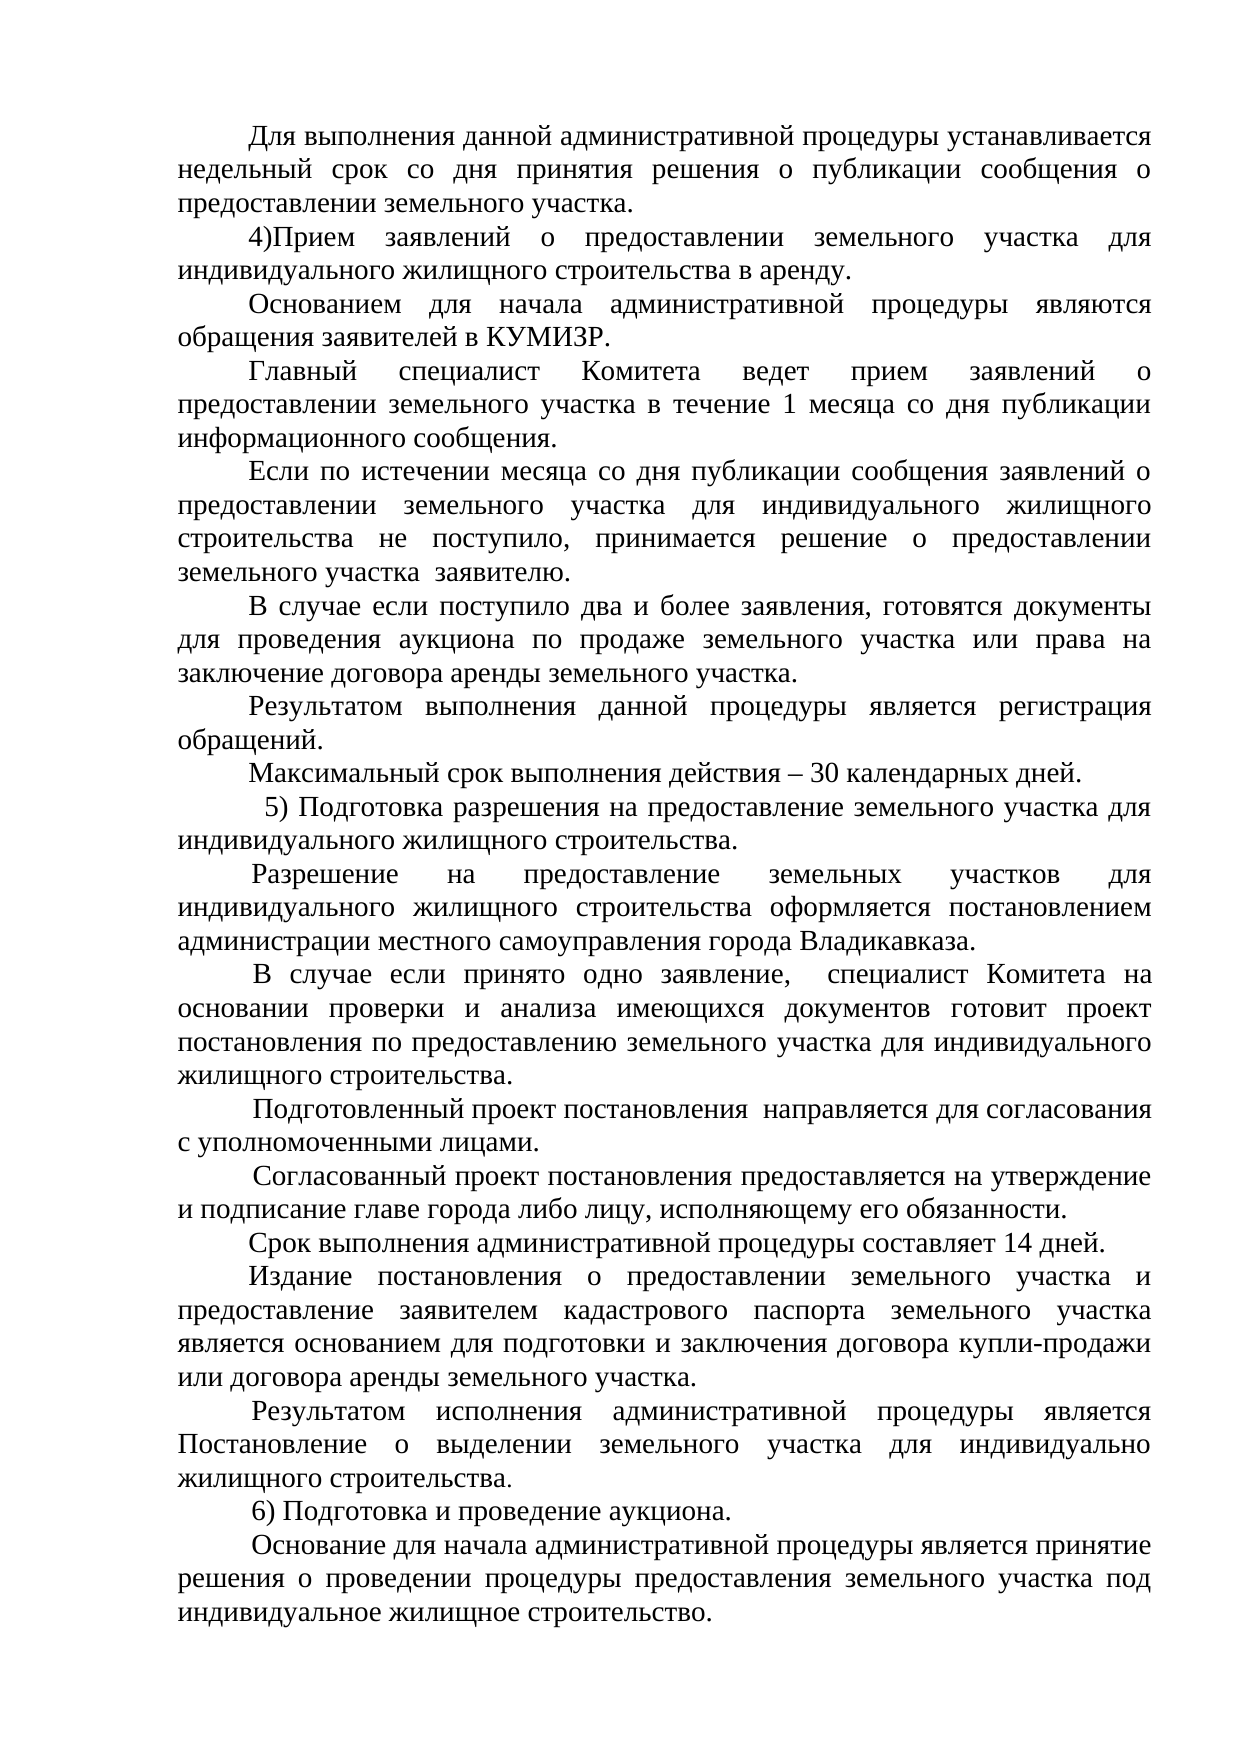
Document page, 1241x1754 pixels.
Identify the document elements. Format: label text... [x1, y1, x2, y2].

list Для выполнения данной административной процедуры устанавливается недельный срок со дня принятия решения о публикации сообщения о предоставлении земельного участка. [177, 118, 1152, 219]
list 4)Прием заявлений о предоставлении земельного участка для индивидуального жилищного строительства в аренду. [177, 219, 1152, 286]
text Основание для начала административной процедуры является принятие решения о проведении процедуры предоставления земельного участка под индивидуальное жилищное строительство. [177, 1527, 1152, 1627]
text Результатом исполнения административной процедуры является Постановление о выделении земельного участка для индивидуально жилищного строительства. [177, 1393, 1152, 1493]
list Если по истечении месяца со дня публикации сообщения заявлений о предоставлении земельного участка для индивидуального жилищного строительства не поступило, принимается решение о предоставлении земельного участка заявителю. [177, 453, 1152, 588]
text Срок выполнения административной процедуры составляет 14 дней. [177, 1225, 1152, 1258]
text Согласованный проект постановления предоставляется на утверждение и подписание главе города либо лицу, исполняющему его обязанности. [177, 1158, 1152, 1225]
list Разрешение на предоставление земельных участков для индивидуального жилищного строительства оформляется постановлением администрации местного самоуправления города Владикавказа. [177, 856, 1152, 957]
text Подготовленный проект постановления направляется для согласования с уполномоченными лицами. [177, 1091, 1152, 1158]
list В случае если поступило два и более заявления, готовятся документы для проведения аукциона по продаже земельного участка или права на заключение договора аренды земельного участка. [177, 588, 1152, 688]
list Главный специалист Комитета ведет прием заявлений о предоставлении земельного участка в течение 1 месяца со дня публикации информационного сообщения. [177, 353, 1152, 453]
list Результатом выполнения данной процедуры является регистрация обращений. [177, 688, 1152, 755]
text В случае если принято одно заявление, специалист Комитета на основании проверки и анализа имеющихся документов готовит проект постановления по предоставлению земельного участка для индивидуального жилищного строительства. [177, 957, 1152, 1091]
list Основанием для начала административной процедуры являются обращения заявителей в КУМИЗР. [177, 286, 1152, 353]
list Издание постановления о предоставлении земельного участка и предоставление заявителем кадастрового паспорта земельного участка является основанием для подготовки и заключения договора купли-продажи или договора аренды земельного участка. [177, 1258, 1152, 1393]
list Максимальный срок выполнения действия – 30 календарных дней. [177, 755, 1152, 789]
text 6) Подготовка и проведение аукциона. [177, 1493, 1152, 1527]
list 5) Подготовка разрешения на предоставление земельного участка для индивидуального жилищного строительства. [177, 789, 1152, 856]
